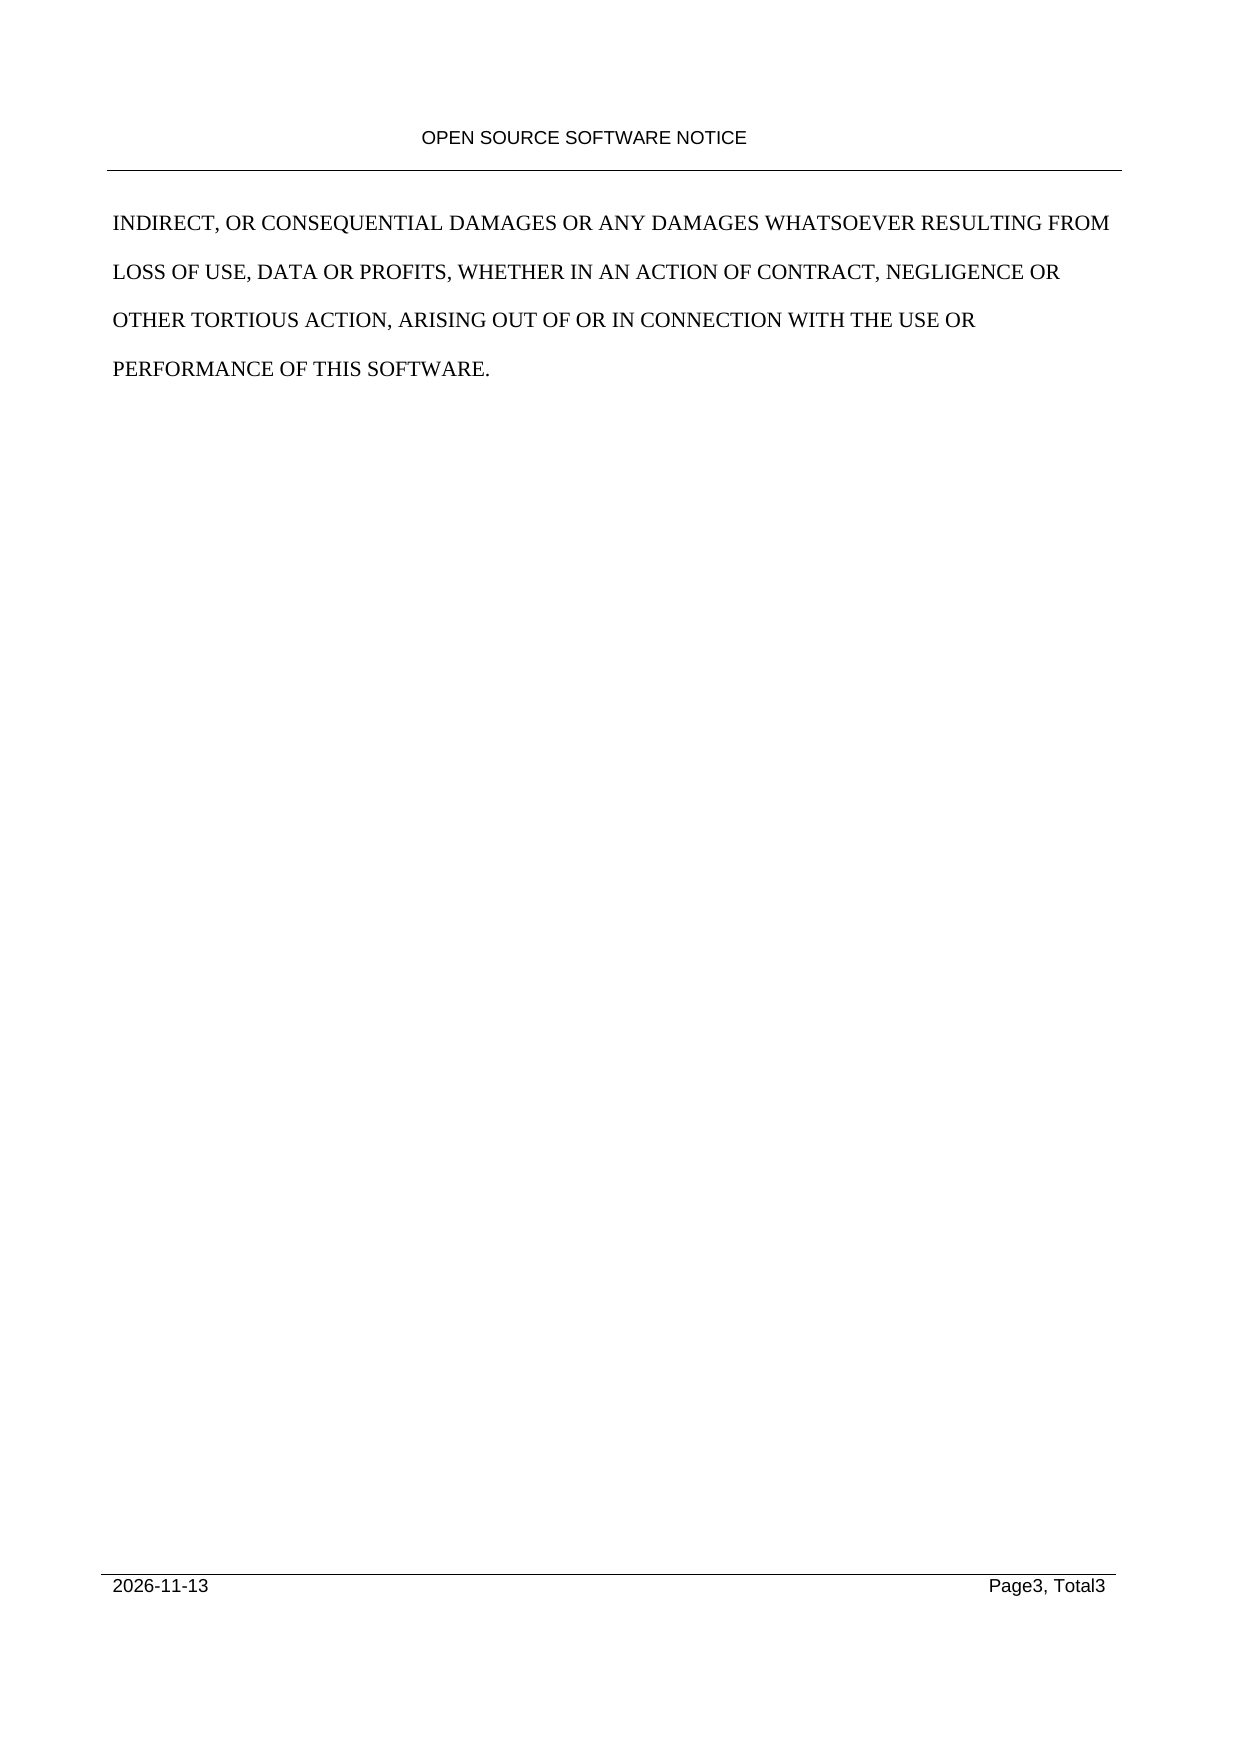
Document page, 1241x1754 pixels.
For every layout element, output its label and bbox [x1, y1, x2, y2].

text [112, 206, 1128, 434]
